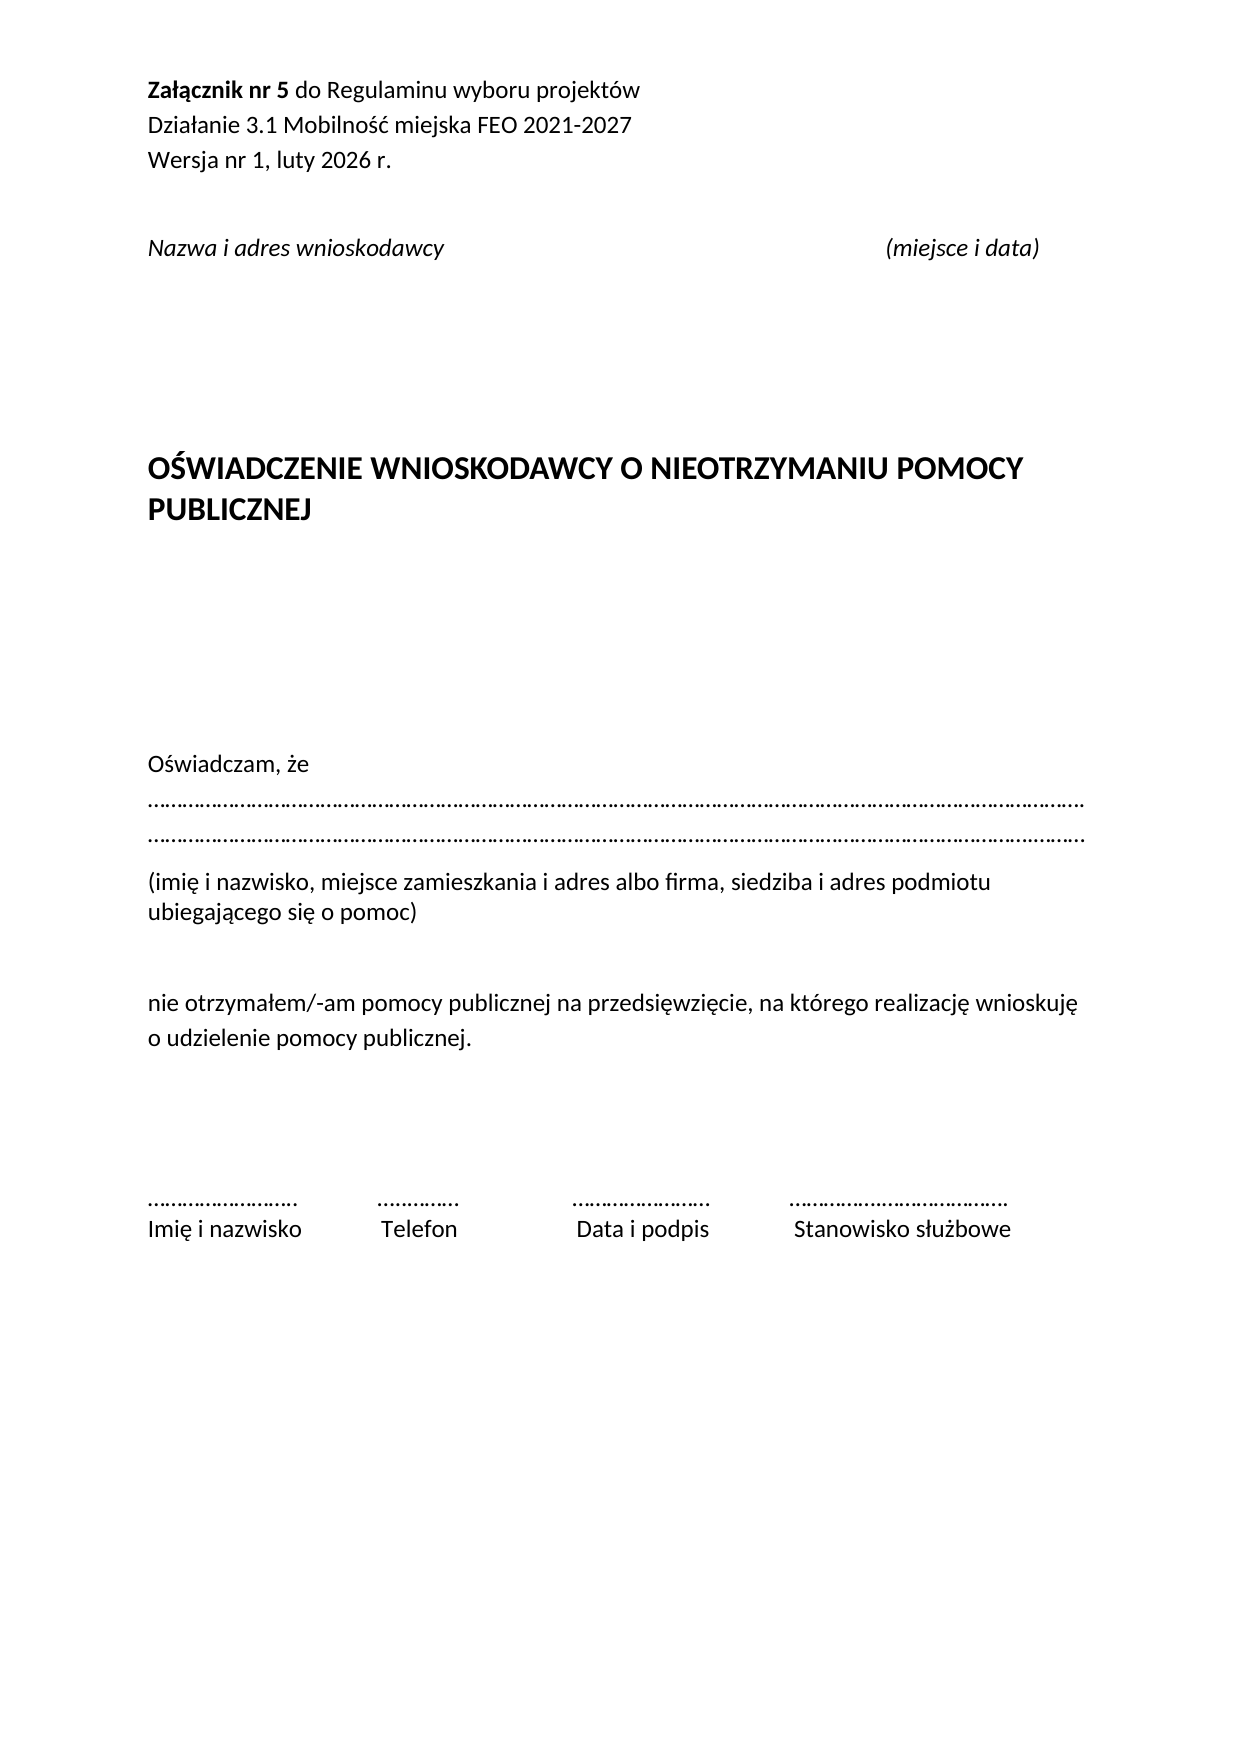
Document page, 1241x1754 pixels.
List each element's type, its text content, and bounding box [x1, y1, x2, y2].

text (imię i nazwisko, miejsce zamieszkania i adres albo firma, siedziba i adres podmiotu ubiegającego się o pomoc) [148, 866, 1093, 927]
text nie otrzymałem/-am pomocy publicznej na przedsięwzięcie, na którego realizację wnioskuję o udzielenie pomocy publicznej. [148, 987, 1093, 1052]
text …………………….. …..……… …………………… …………….…………………. [148, 1182, 1093, 1213]
subtitle OŚWIADCZENIE WNIOSKODAWCY O NIEOTRZYMANIU POMOCY PUBLICZNEJ [148, 447, 1093, 528]
text Oświadczam, że ………………………………………………………………………………………………………………………………………………. ……………………………………………………………………………………………………………………………………….……… [148, 748, 1093, 849]
text Imię i nazwisko Telefon Data i podpis Stanowisko służbowe [148, 1213, 1093, 1243]
subtitle Nazwa i adres wnioskodawcy (miejsce i data) [148, 232, 1093, 263]
